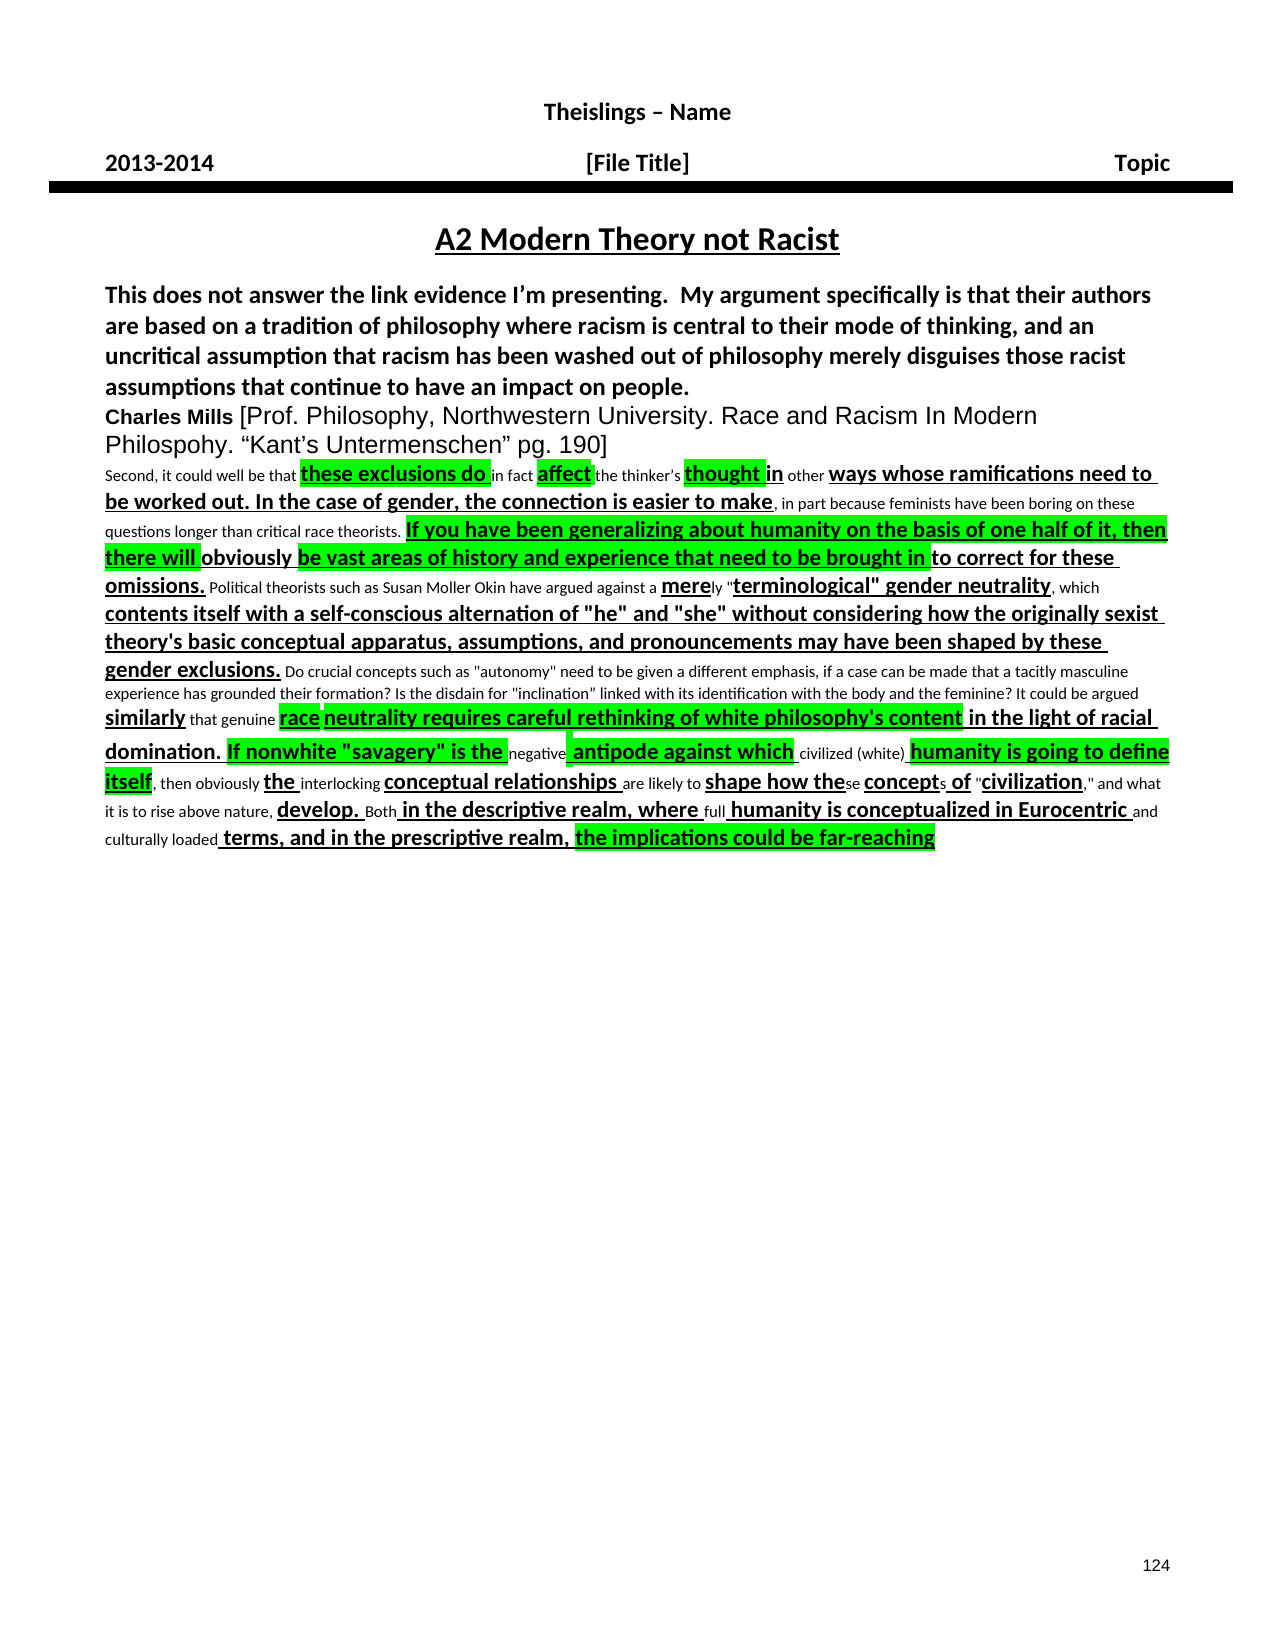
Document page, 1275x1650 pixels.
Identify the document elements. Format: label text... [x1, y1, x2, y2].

text Charles Mills [Prof. Philosophy, Northwestern University. Race and Racism In Modern Philospohy. “Kant’s Untermenschen” pg. 190] [105, 401, 1170, 459]
text Second, it could well be that these exclusions do in fact affect the thinker’s thought in other ways whose ramifications need to be worked out. In the case of gender, the connection is easier to make, in part because feminists have been boring on these questions longer than critical race theorists. If you have been generalizing about humanity on the basis of one half of it, then there will obviously be vast areas of history and experience that need to be brought in to correct for these omissions. Political theorists such as Susan Moller Okin have argued against a merely "terminological" gender neutrality, which contents itself with a self-conscious alternation of "he" and "she" without considering how the originally sexist theory's basic conceptual apparatus, assumptions, and pronouncements may have been shaped by these gender exclusions. Do crucial concepts such as "autonomy" need to be given a different emphasis, if a case can be made that a tacitly masculine experience has grounded their formation? Is the disdain for "inclination” linked with its identification with the body and the feminine? It could be argued similarly that genuine race neutrality requires careful rethinking of white philosophy's content in the light of racial domination. If nonwhite "savagery" is the negative antipode against which civilized (white) humanity is going to define itself, then obviously the interlocking conceptual relationships are likely to shape how these concepts of "civilization," and what it is to rise above nature, develop. Both in the descriptive realm, where full humanity is conceptualized in Eurocentric and culturally loaded terms, and in the prescriptive realm, the implications could be far-reaching [105, 459, 1170, 851]
subtitle A2 Modern Theory not Racist [105, 218, 1170, 258]
subtitle This does not answer the link evidence I’m presenting. My argument specifically is that their authors are based on a tradition of philosophy where racism is central to their mode of thinking, and an uncritical assumption that racism has been washed out of philosophy merely disguises those racist assumptions that continue to have an impact on people. [105, 279, 1170, 401]
